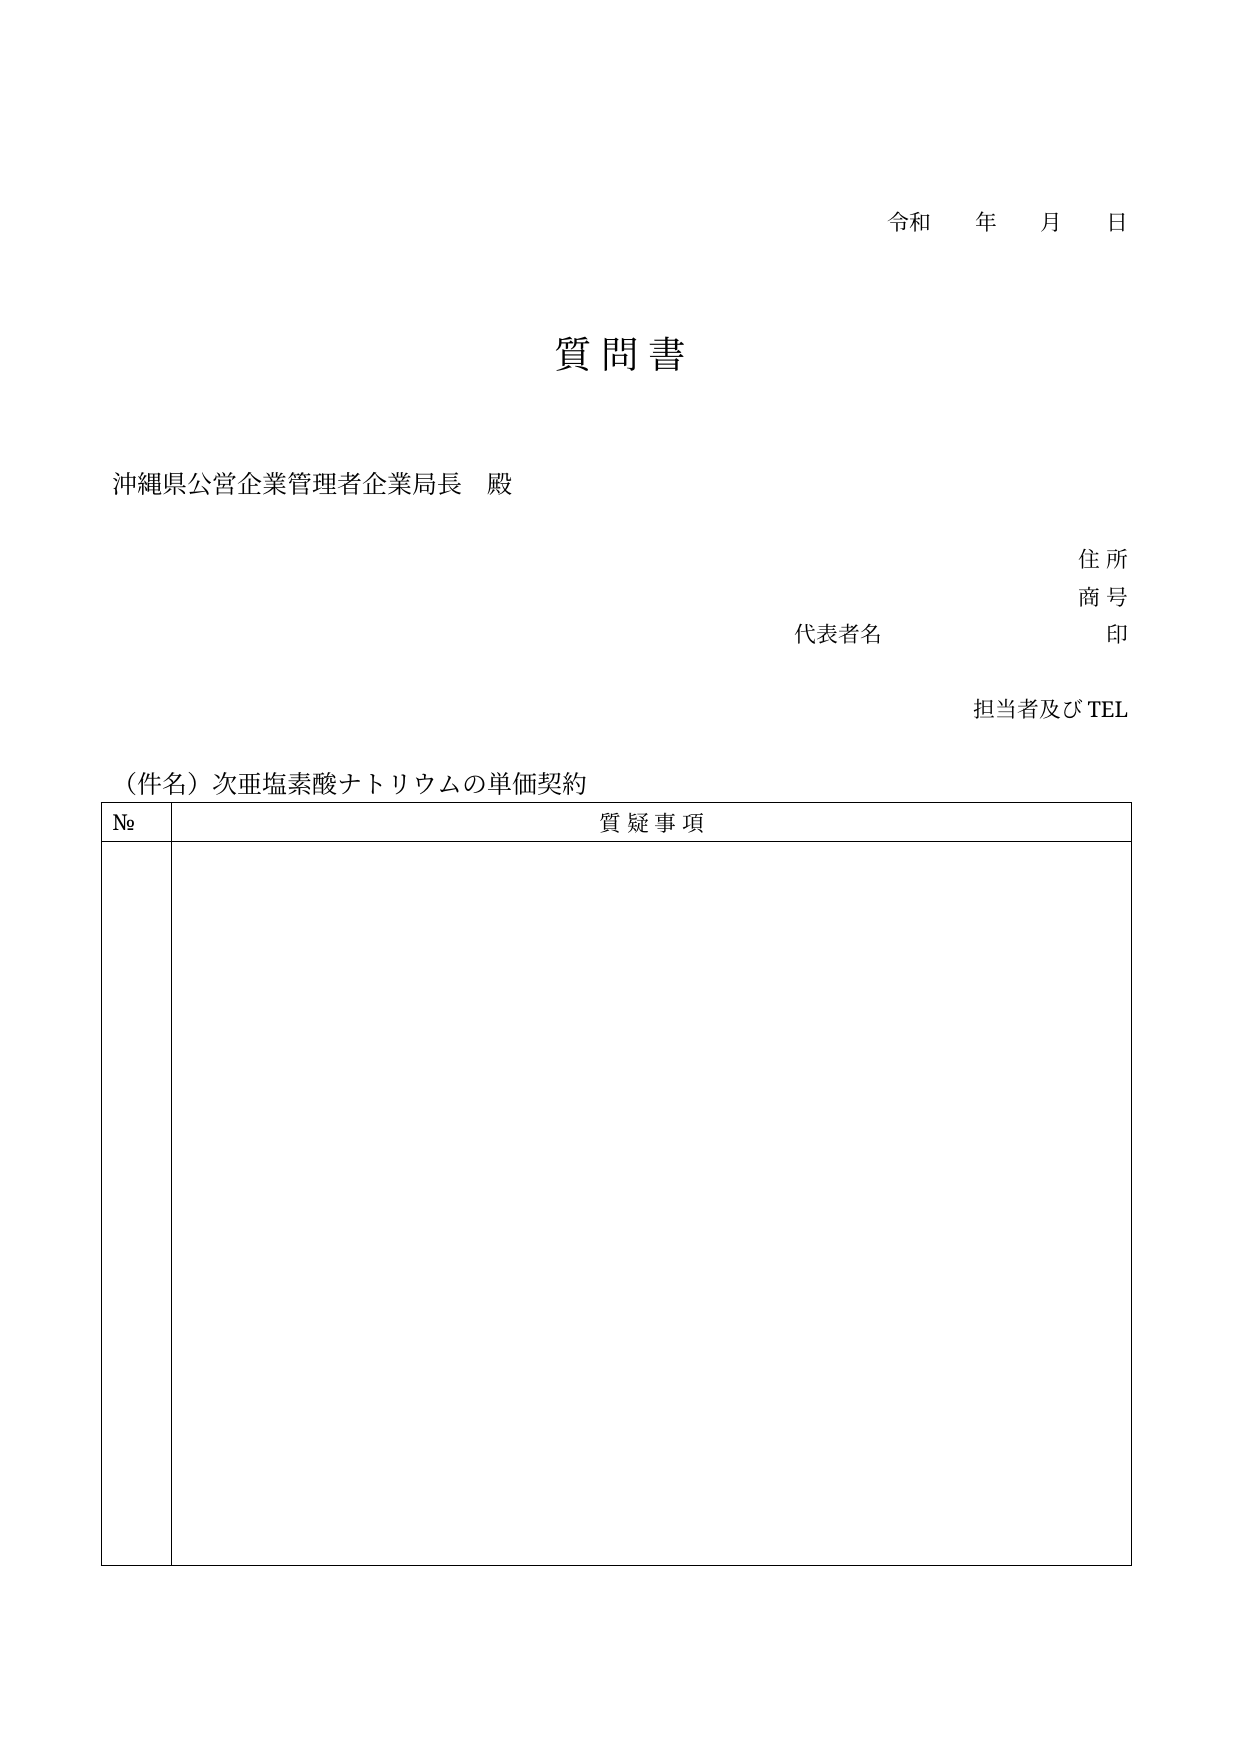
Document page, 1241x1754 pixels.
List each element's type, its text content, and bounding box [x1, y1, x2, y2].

text 沖縄県公営企業管理者企業局長 殿 [112, 464, 1128, 502]
table_cell [172, 842, 1131, 1565]
text 住 所 [112, 539, 1128, 577]
table_header № [102, 803, 171, 841]
table_cell [102, 842, 171, 1565]
table_header 質 疑 事 項 [172, 803, 1131, 841]
text 代表者名 印 [112, 614, 1128, 652]
text 商 号 [112, 577, 1128, 614]
text 令和 年 月 日 [112, 202, 1128, 239]
text 質 問 書 [112, 314, 1128, 389]
text 担当者及びTEL [112, 689, 1128, 727]
text （件名）次亜塩素酸ナトリウムの単価契約 [112, 764, 1128, 802]
